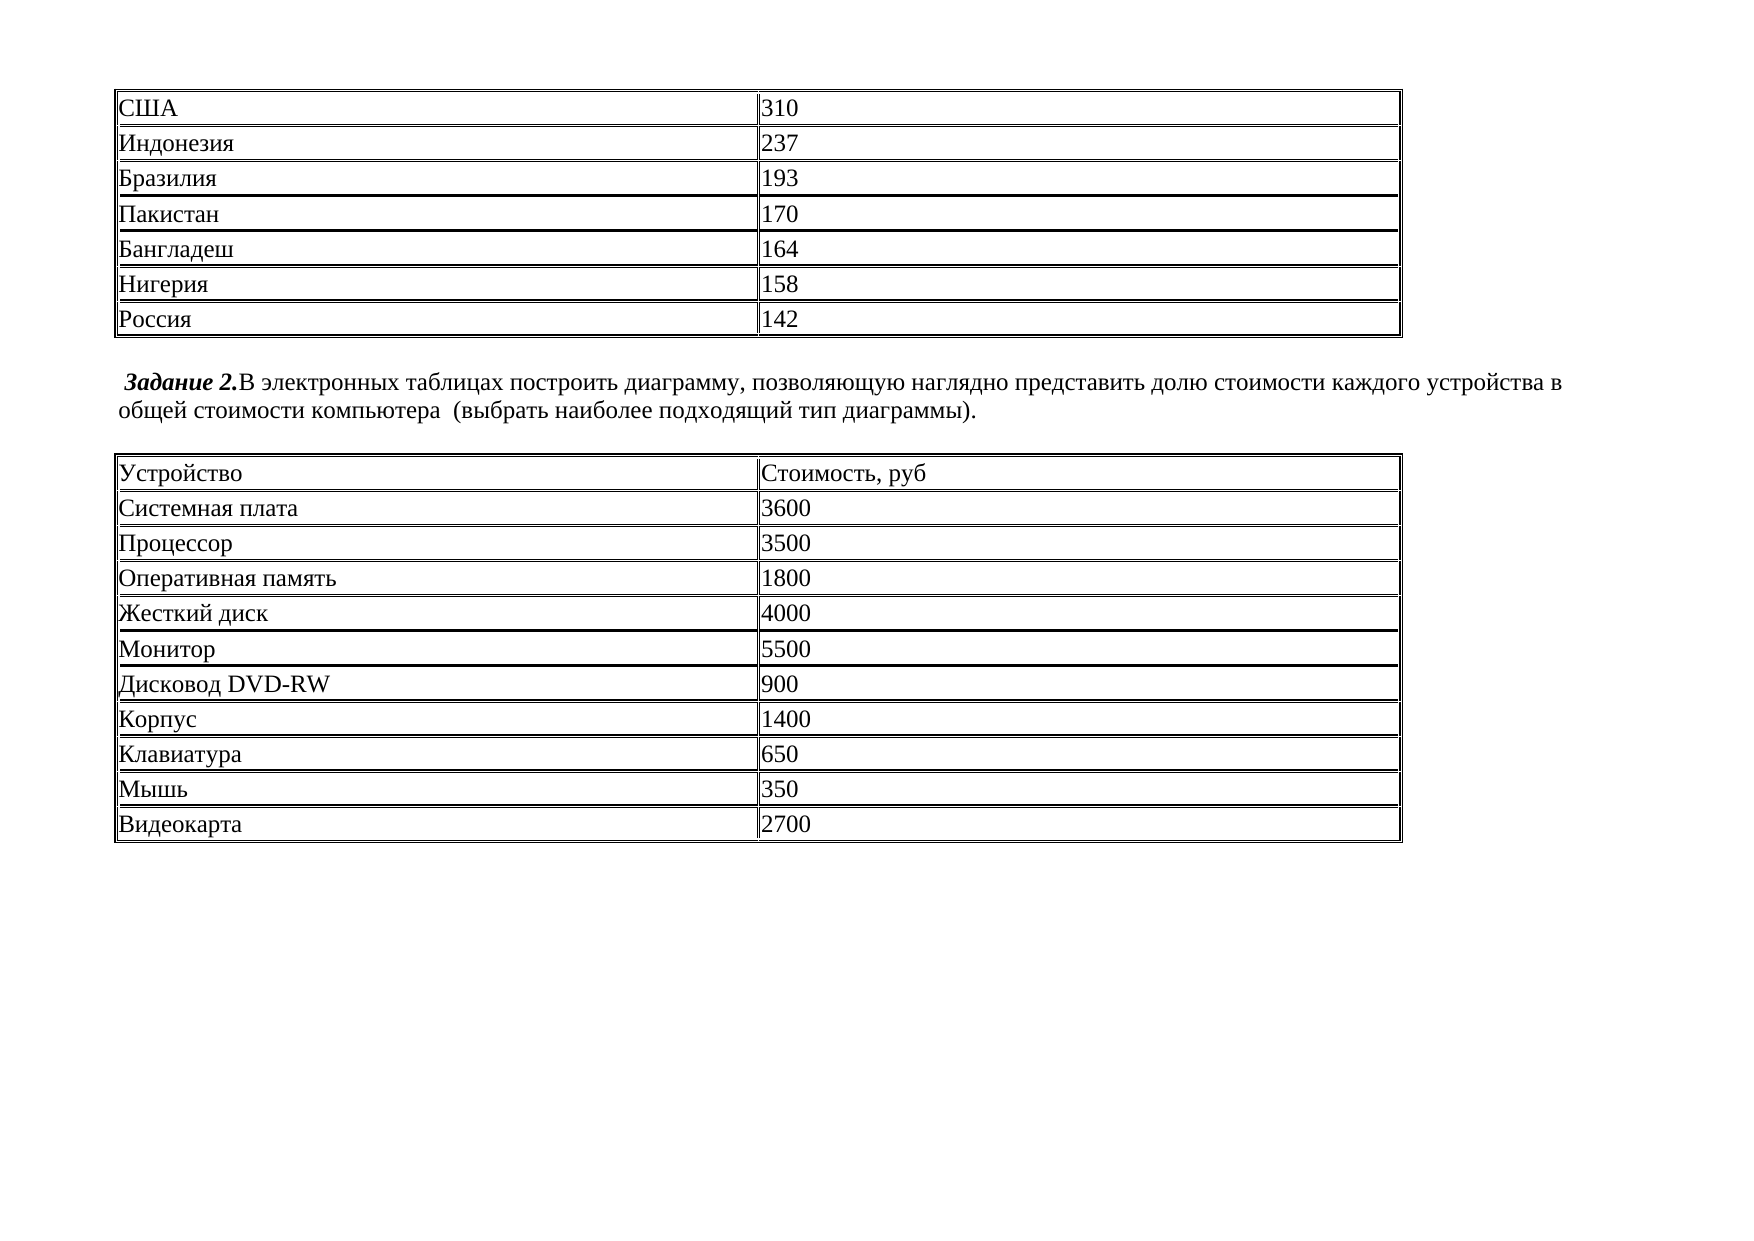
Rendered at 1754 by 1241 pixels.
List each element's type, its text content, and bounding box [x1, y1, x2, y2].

table_cell 158 [760, 264, 1400, 299]
table_cell Россия [118, 299, 758, 334]
table_cell 310 [759, 92, 1399, 124]
table_cell 4000 [759, 594, 1401, 629]
table_cell 5500 [760, 629, 1399, 664]
table_cell Индонезия [116, 124, 758, 159]
table_cell Жесткий диск [116, 594, 758, 629]
table_cell 1800 [759, 559, 1401, 594]
table_cell 1400 [760, 699, 1400, 734]
table_cell 142 [759, 299, 1400, 334]
table_cell Видеокарта [118, 804, 758, 839]
table_cell Оперативная память [116, 559, 758, 594]
table_cell 237 [759, 124, 1401, 159]
table_cell 164 [760, 229, 1399, 264]
table_cell Нигерия [118, 264, 757, 299]
table_cell Бангладеш [118, 229, 757, 264]
table_cell Корпус [118, 699, 757, 734]
table_cell Пакистан [118, 194, 757, 229]
table_cell Мышь [118, 769, 757, 804]
table_cell 3500 [760, 524, 1400, 559]
table_header Стоимость, руб [759, 457, 1399, 488]
table_cell Системная плата [118, 489, 757, 523]
table_cell Клавиатура [118, 734, 757, 769]
table_cell 900 [760, 664, 1399, 699]
table_cell 2700 [759, 804, 1400, 839]
table_cell 650 [760, 734, 1400, 769]
text Задание 2.В электронных таблицах построить диаграмму, позволяющую наглядно представить долю стоимости каждого устройства в общей стоимости компьютера (выбрать наиболее подходящий тип диаграммы). [118, 367, 1636, 424]
table_cell 3600 [760, 489, 1400, 523]
table_cell 170 [760, 194, 1399, 229]
table_cell Бразилия [116, 159, 758, 194]
table_header Устройство [118, 457, 758, 488]
table_cell Дисковод DVD-RW [118, 664, 757, 699]
table_cell Процессор [118, 524, 757, 559]
table_cell 350 [760, 769, 1400, 804]
table_cell США [118, 92, 758, 124]
table_cell Монитор [118, 629, 757, 664]
table_cell 193 [759, 159, 1401, 194]
